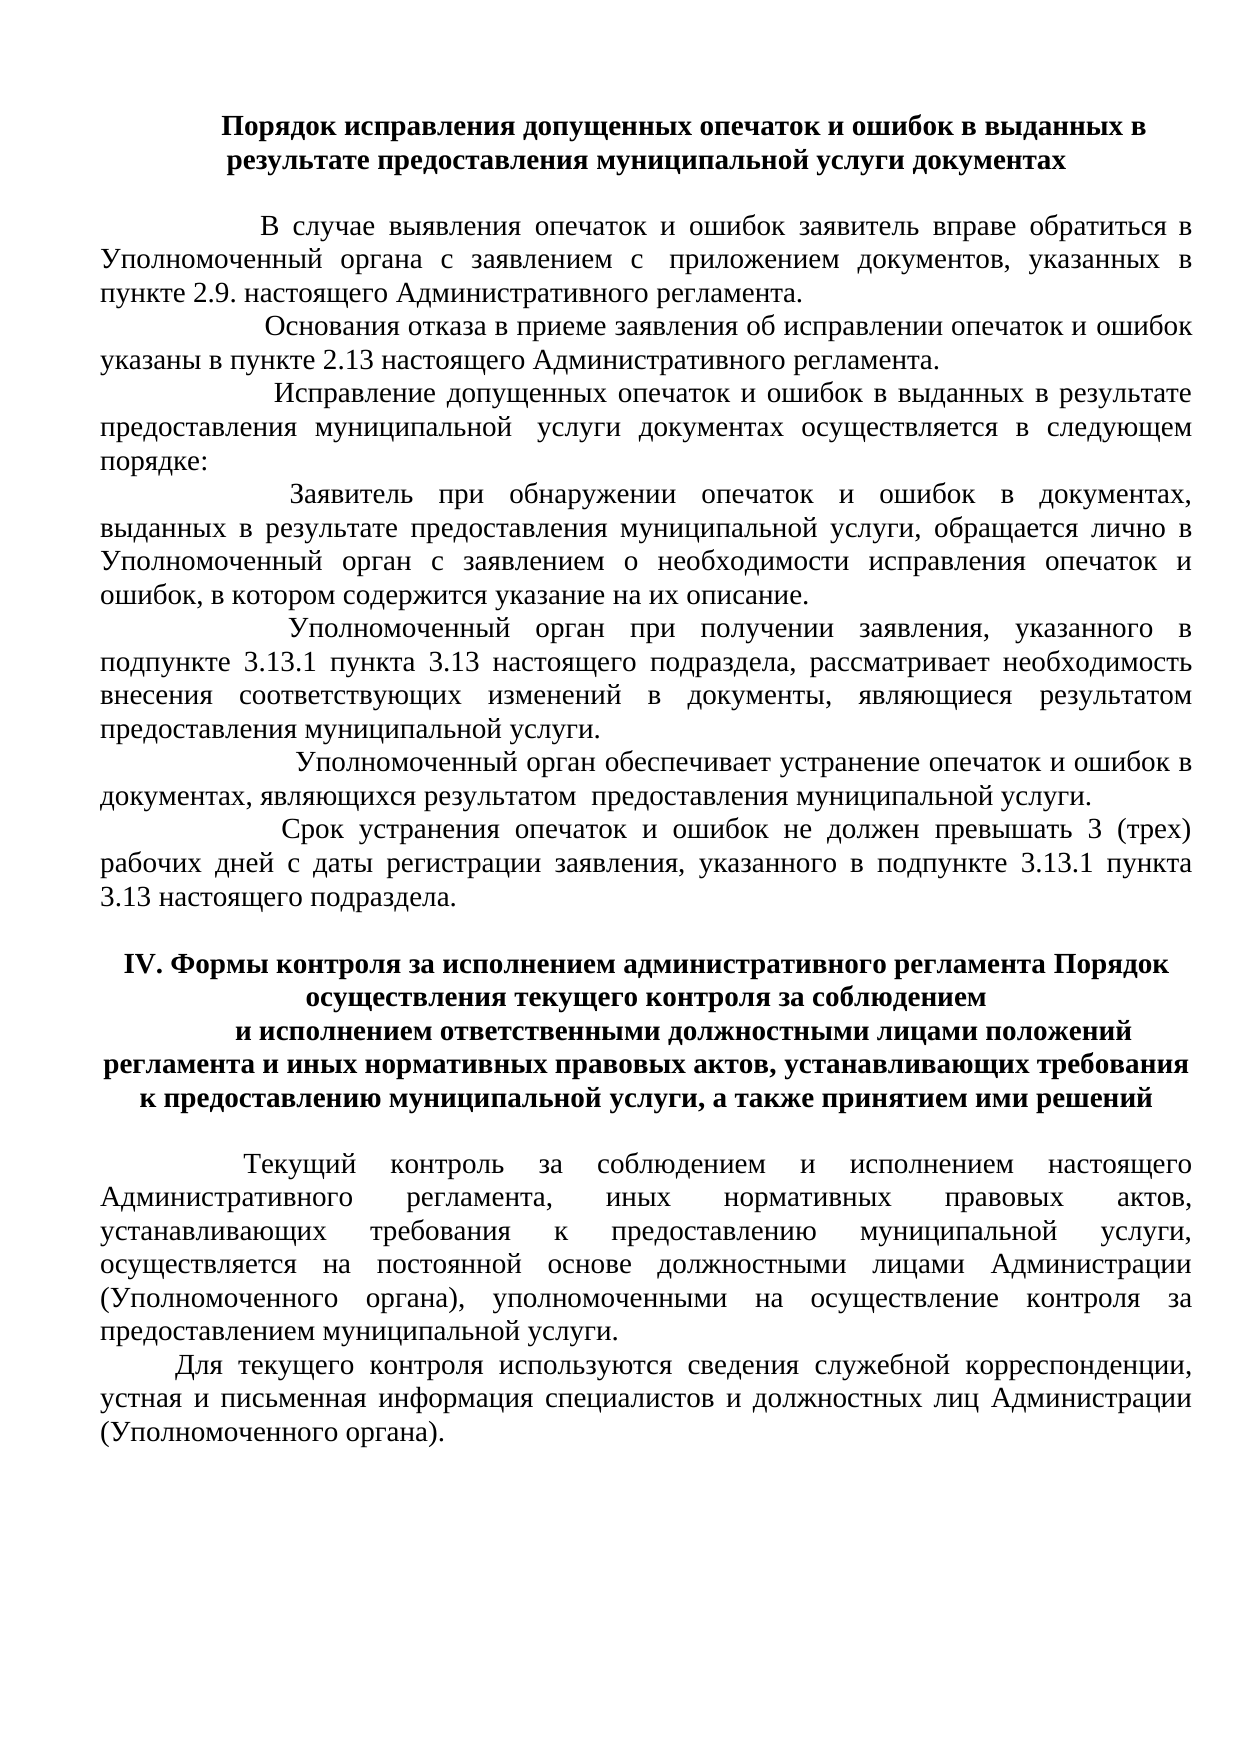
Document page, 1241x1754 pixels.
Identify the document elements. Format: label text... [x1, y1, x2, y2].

list Срок устранения опечаток и ошибок не должен превышать 3 (трех) рабочих дней с даты регистрации заявления, указанного в подпункте 3.13.1 пункта 3.13 настоящего подраздела. [100, 812, 1192, 912]
list Уполномоченный орган обеспечивает устранение опечаток и ошибок в документах, являющихся результатом предоставления муниципальной услуги. [100, 744, 1192, 812]
list В случае выявления опечаток и ошибок заявитель вправе обратиться в Уполномоченный органа с заявлением с приложением документов, указанных в пункте 2.9. настоящего Административного регламента. [100, 208, 1192, 308]
text и исполнением ответственными должностными лицами положений регламента и иных нормативных правовых актов, устанавливающих требования к предоставлению муниципальной услуги, а также принятием ими решений [100, 1013, 1192, 1113]
list Основания отказа в приеме заявления об исправлении опечаток и ошибок указаны в пункте 2.13 настоящего Административного регламента. [100, 308, 1192, 376]
subtitle IV. Формы контроля за исполнением административного регламента Порядок осуществления текущего контроля за соблюдением [100, 946, 1192, 1013]
list Заявитель при обнаружении опечаток и ошибок в документах, выданных в результате предоставления муниципальной услуги, обращается лично в Уполномоченный орган с заявлением о необходимости исправления опечаток и ошибок, в котором содержится указание на их описание. [100, 476, 1192, 610]
list Уполномоченный орган при получении заявления, указанного в подпункте 3.13.1 пункта 3.13 настоящего подраздела, рассматривает необходимость внесения соответствующих изменений в документы, являющиеся результатом предоставления муниципальной услуги. [100, 610, 1192, 744]
text Для текущего контроля используются сведения служебной корреспонденции, устная и письменная информация специалистов и должностных лиц Администрации (Уполномоченного органа). [100, 1347, 1192, 1448]
subtitle Порядок исправления допущенных опечаток и ошибок в выданных в результате предоставления муниципальной услуги документах [100, 108, 1192, 175]
list Текущий контроль за соблюдением и исполнением настоящего Административного регламента, иных нормативных правовых актов, устанавливающих требования к предоставлению муниципальной услуги, осуществляется на постоянной основе должностными лицами Администрации (Уполномоченного органа), уполномоченными на осуществление контроля за предоставлением муниципальной услуги. [100, 1146, 1192, 1347]
list Исправление допущенных опечаток и ошибок в выданных в результате предоставления муниципальной услуги документах осуществляется в следующем порядке: [100, 376, 1192, 476]
